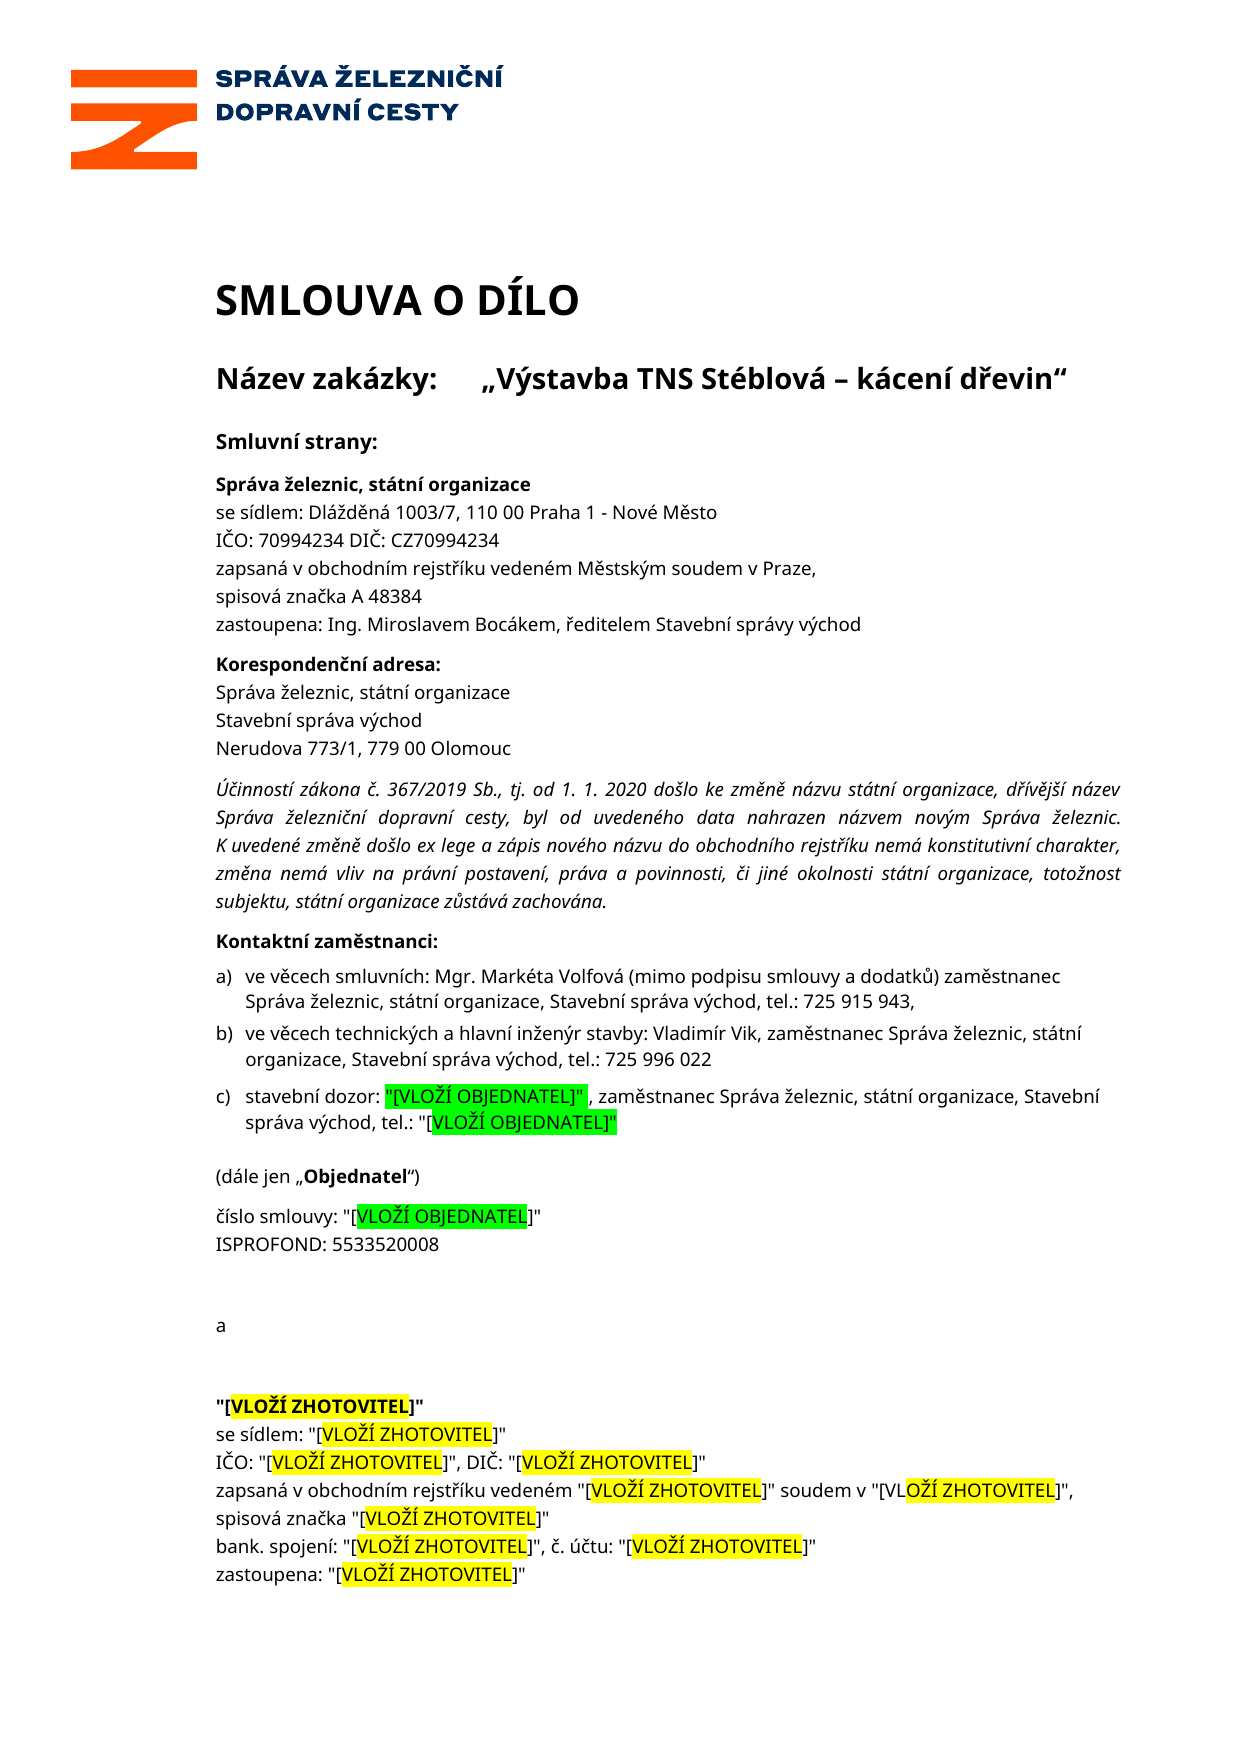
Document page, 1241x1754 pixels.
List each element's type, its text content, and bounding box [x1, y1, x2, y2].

text Správa železnic, státní organizace [216, 679, 1122, 705]
text se sídlem: Dlážděná 1003/7, 110 00 Praha 1 - Nové Město [216, 499, 1122, 524]
text Stavební správa východ [216, 708, 1122, 733]
text Účinností zákona č. 367/2019 Sb., tj. od 1. 1. 2020 došlo ke změně názvu státní organizace, dřívější název Správa železniční dopravní cesty, byl od uvedeného data nahrazen názvem novým Správa železnic. K uvedené změně došlo ex lege a zápis nového názvu do obchodního rejstříku nemá konstitutivní charakter, změna nemá vliv na právní postavení, práva a povinnosti, či jiné okolnosti státní organizace, totožnost subjektu, státní organizace zůstává zachována. [216, 776, 1122, 914]
text spisová značka "[VLOŽÍ ZHOTOVITEL]" [536, 1506, 1122, 1531]
text Kontaktní zaměstnanci: [216, 929, 1122, 954]
text IČO: "[VLOŽÍ ZHOTOVITEL]", DIČ: "[VLOŽÍ ZHOTOVITEL]" [216, 1449, 1122, 1475]
text "[VLOŽÍ ZHOTOVITEL]" [216, 1393, 1122, 1419]
text SMLOUVA O DÍLO [216, 271, 1122, 328]
text Nerudova 773/1, 779 00 Olomouc [216, 736, 1122, 761]
text a [216, 1312, 1122, 1338]
list stavební dozor: , zaměstnanec Správa železnic, státní organizace, Stavební správa východ, tel.: "[VLOŽÍ OBJEDNATEL]" [588, 1084, 1122, 1135]
text Smluvní strany: [216, 427, 1122, 456]
text (dále jen „Objednatel“) [216, 1163, 1122, 1188]
text zastoupena: "[VLOŽÍ ZHOTOVITEL]" [216, 1562, 342, 1587]
text číslo smlouvy: "[VLOŽÍ OBJEDNATEL]" [216, 1203, 1122, 1229]
text Korespondenční adresa: [216, 652, 1122, 677]
text ISPROFOND: 5533520008 [216, 1231, 1122, 1257]
text Název zakázky: „Výstavba TNS Stéblová – kácení dřevin“ [216, 358, 1122, 398]
text se sídlem: "[VLOŽÍ ZHOTOVITEL]" [216, 1422, 322, 1447]
text zapsaná v obchodním rejstříku vedeném "[VLOŽÍ ZHOTOVITEL]" soudem v "[VLOŽÍ ZHOTOVITEL]", [216, 1478, 591, 1503]
list stavební dozor: , zaměstnanec Správa železnic, státní organizace, Stavební správa východ, tel.: "[VLOŽÍ OBJEDNATEL]" [216, 1084, 432, 1135]
text spisová značka "[VLOŽÍ ZHOTOVITEL]" [216, 1506, 365, 1531]
text zastoupena: Ing. Miroslavem Bocákem, ředitelem Stavební správy východ [216, 611, 1122, 637]
text se sídlem: "[VLOŽÍ ZHOTOVITEL]" [492, 1422, 1122, 1447]
text spisová značka A 48384 [216, 583, 1122, 608]
list ve věcech smluvních: Mgr. Markéta Volfová (mimo podpisu smlouvy a dodatků) zaměstnanec Správa železnic, státní organizace, Stavební správa východ, tel.: 725 915 943, [216, 963, 1122, 1014]
list ve věcech technických a hlavní inženýr stavby: Vladimír Vik, zaměstnanec Správa železnic, státní organizace, Stavební správa východ, tel.: 725 996 022 [216, 1020, 1122, 1071]
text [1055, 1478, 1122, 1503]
text zapsaná v obchodním rejstříku vedeném Městským soudem v Praze, [216, 555, 1122, 581]
text zastoupena: "[VLOŽÍ ZHOTOVITEL]" [512, 1562, 1122, 1587]
text IČO: 70994234 DIČ: CZ70994234 [216, 527, 1122, 552]
text Správa železnic, státní organizace [216, 471, 1122, 496]
text bank. spojení: "[VLOŽÍ ZHOTOVITEL]", č. účtu: "[VLOŽÍ ZHOTOVITEL]" [802, 1534, 1122, 1559]
